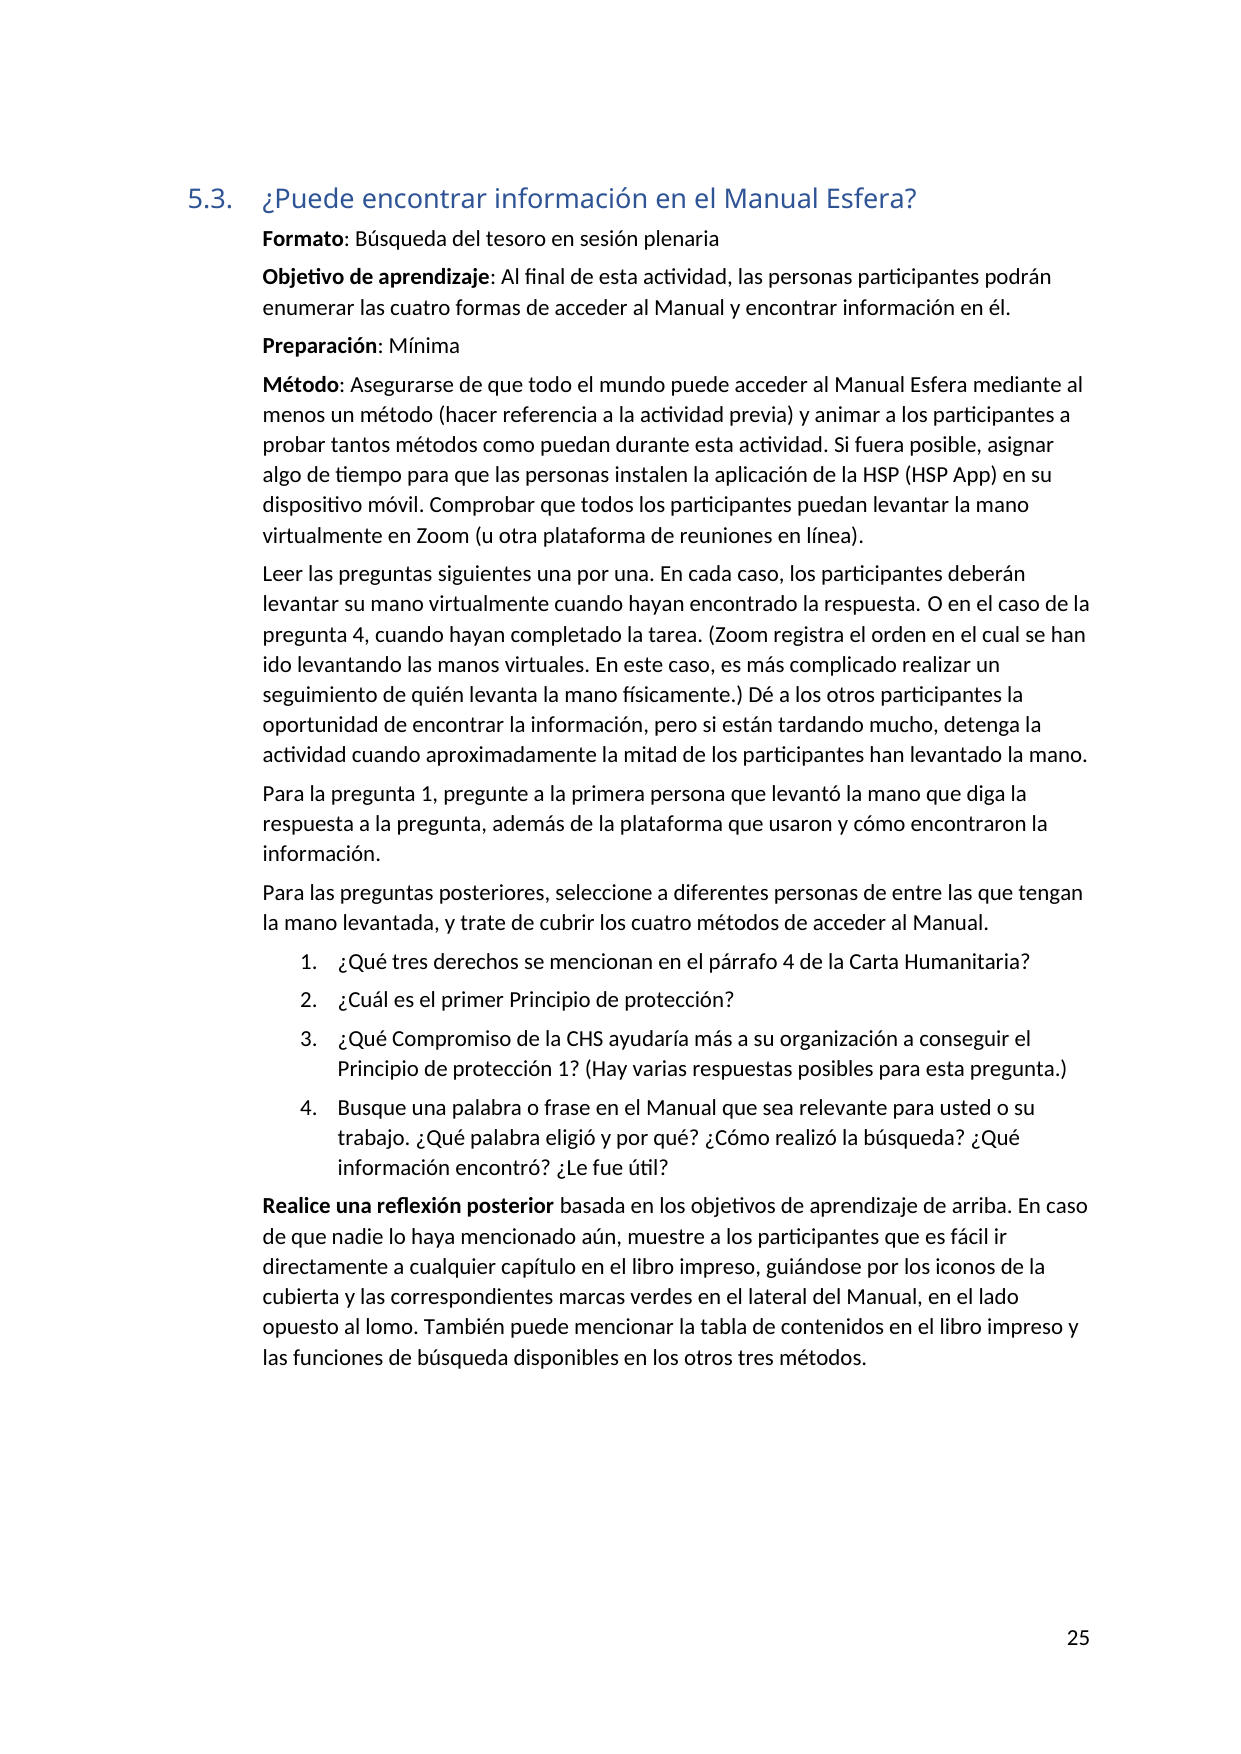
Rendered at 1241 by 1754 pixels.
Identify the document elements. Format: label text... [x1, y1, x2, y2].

list ¿Qué tres derechos se mencionan en el párrafo 4 de la Carta Humanitaria? [300, 947, 1090, 975]
text Para la pregunta 1, pregunte a la primera persona que levantó la mano que diga la respuesta a la pregunta, además de la plataforma que usaron y cómo encontraron la información. [262, 779, 1090, 867]
text Método: Asegurarse de que todo el mundo puede acceder al Manual Esfera mediante al menos un método (hacer referencia a la actividad previa) y animar a los participantes a probar tantos métodos como puedan durante esta actividad. Si fuera posible, asignar algo de tiempo para que las personas instalen la aplicación de la HSP (HSP App) en su dispositivo móvil. Comprobar que todos los participantes puedan levantar la mano virtualmente en Zoom (u otra plataforma de reuniones en línea). [262, 370, 1090, 549]
list ¿Cuál es el primer Principio de protección? [300, 985, 1090, 1013]
text Para las preguntas posteriores, seleccione a diferentes personas de entre las que tengan la mano levantada, y trate de cubrir los cuatro métodos de acceder al Manual. [262, 878, 1090, 936]
subtitle ¿Puede encontrar información en el Manual Esfera? [187, 180, 1090, 217]
text Realice una reflexión posterior basada en los objetivos de aprendizaje de arriba. En caso de que nadie lo haya mencionado aún, muestre a los participantes que es fácil ir directamente a cualquier capítulo en el libro impreso, guiándose por los iconos de la cubierta y las correspondientes marcas verdes en el lateral del Manual, en el lado opuesto al lomo. También puede mencionar la tabla de contenidos en el libro impreso y las funciones de búsqueda disponibles en los otros tres métodos. [262, 1192, 1090, 1371]
list Busque una palabra o frase en el Manual que sea relevante para usted o su trabajo. ¿Qué palabra eligió y por qué? ¿Cómo realizó la búsqueda? ¿Qué información encontró? ¿Le fue útil? [300, 1093, 1090, 1181]
list ¿Qué Compromiso de la CHS ayudaría más a su organización a conseguir el Principio de protección 1? (Hay varias respuestas posibles para esta pregunta.) [300, 1024, 1090, 1082]
text Formato: Búsqueda del tesoro en sesión plenaria [262, 224, 1090, 252]
text Leer las preguntas siguientes una por una. En cada caso, los participantes deberán levantar su mano virtualmente cuando hayan encontrado la respuesta. O en el caso de la pregunta 4, cuando hayan completado la tarea. (Zoom registra el orden en el cual se han ido levantando las manos virtuales. En este caso, es más complicado realizar un seguimiento de quién levanta la mano físicamente.) Dé a los otros participantes la oportunidad de encontrar la información, pero si están tardando mucho, detenga la actividad cuando aproximadamente la mitad de los participantes han levantado la mano. [262, 559, 1090, 768]
text Objetivo de aprendizaje: Al final de esta actividad, las personas participantes podrán enumerar las cuatro formas de acceder al Manual y encontrar información en él. [262, 262, 1090, 321]
text Preparación: Mínima [262, 331, 1090, 359]
